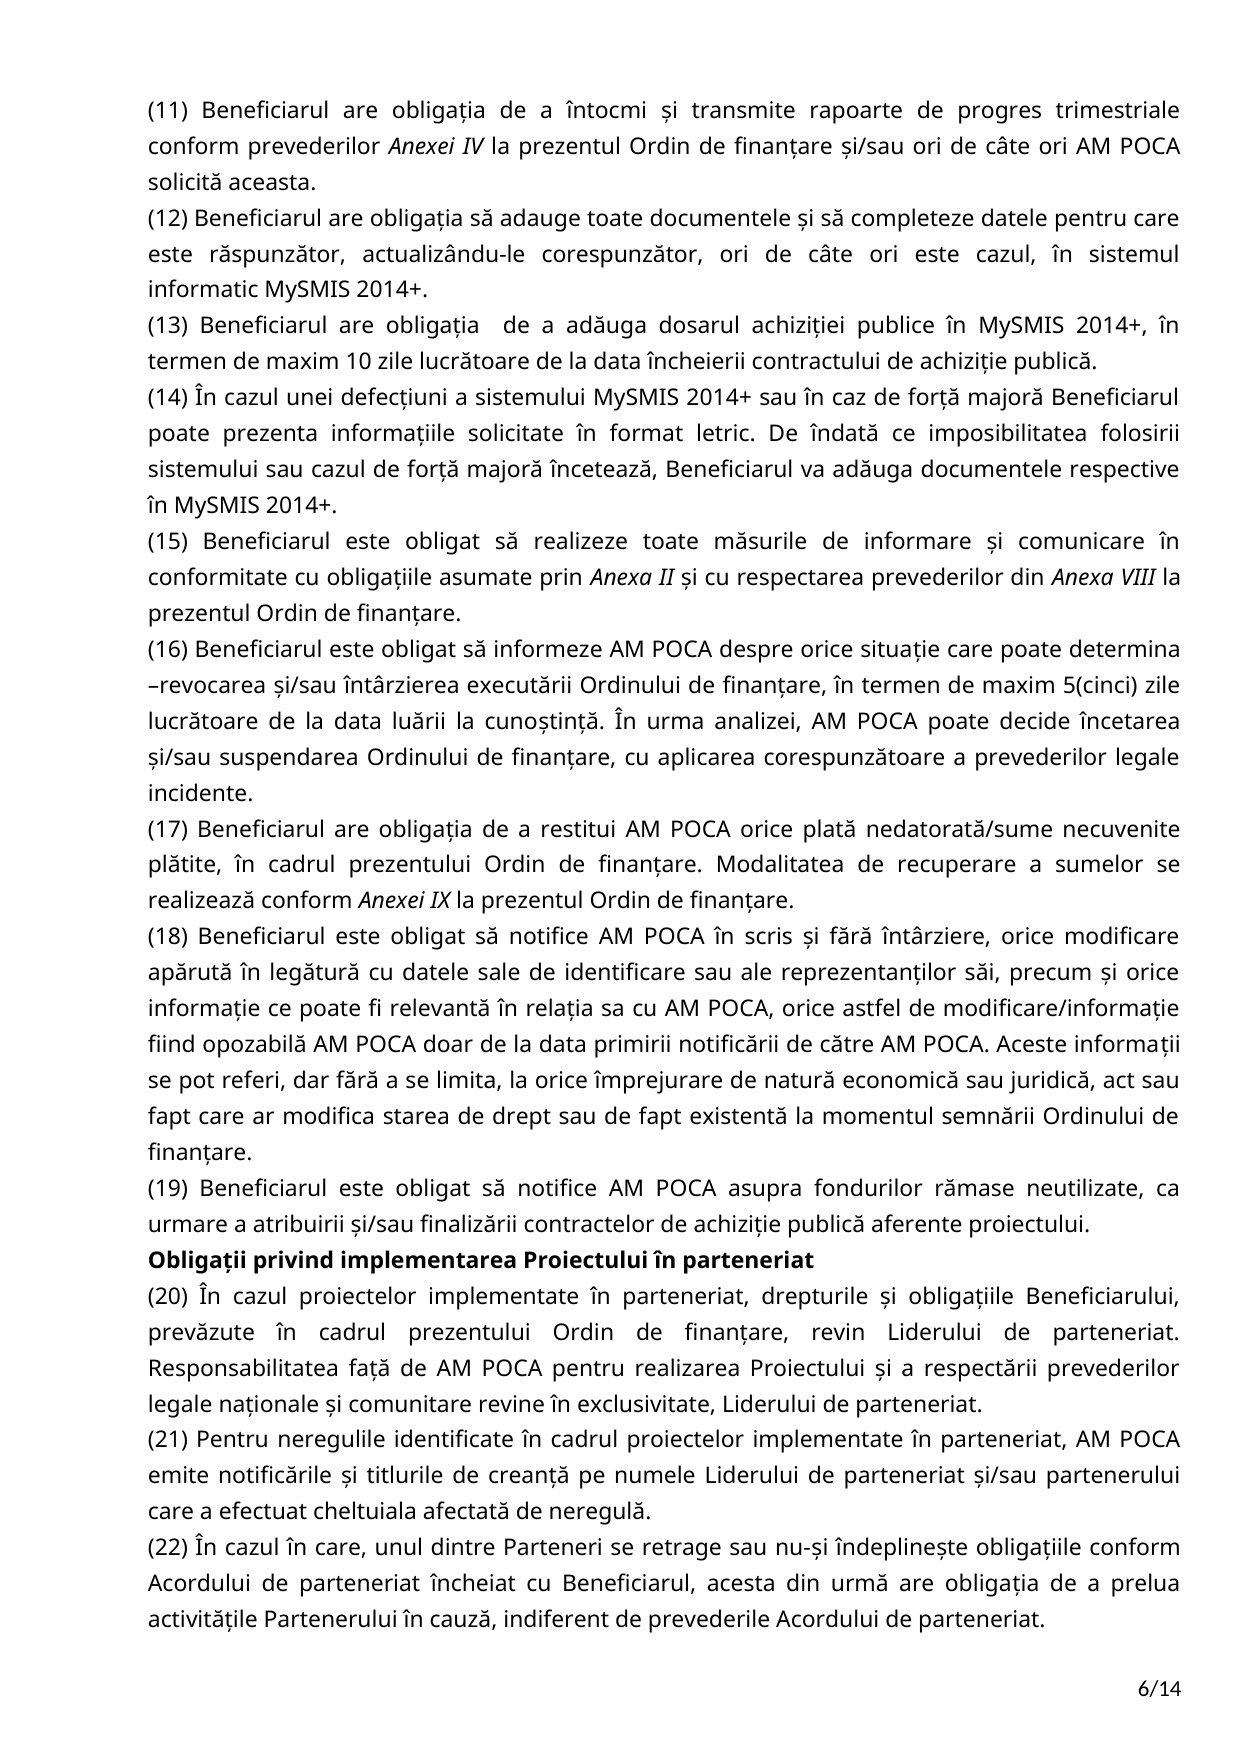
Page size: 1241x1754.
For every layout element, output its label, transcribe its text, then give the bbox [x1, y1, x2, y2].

list (12) Beneficiarul are obligația să adauge toate documentele și să completeze datele pentru care este răspunzător, actualizându-le corespunzător, ori de câte ori este cazul, în sistemul informatic MySMIS 2014+. [148, 202, 1181, 305]
list (13) Beneficiarul are obligația de a adăuga dosarul achiziției publice în MySMIS 2014+, în termen de maxim 10 zile lucrătoare de la data încheierii contractului de achiziție publică. [148, 309, 1181, 377]
list (18) Beneficiarul este obligat să notifice AM POCA în scris și fără întârziere, orice modificare apărută în legătură cu datele sale de identificare sau ale reprezentanților săi, precum și orice informație ce poate fi relevantă în relația sa cu AM POCA, orice astfel de modificare/informație fiind opozabilă AM POCA doar de la data primirii notificării de către AM POCA. Aceste informaţii se pot referi, dar fără a se limita, la orice împrejurare de natură economică sau juridică, act sau fapt care ar modifica starea de drept sau de fapt existentă la momentul semnării Ordinului de finanțare. [148, 920, 1181, 1167]
list (17) Beneficiarul are obligaţia de a restitui AM POCA orice plată nedatorată/sume necuvenite plătite, în cadrul prezentului Ordin de finanțare. Modalitatea de recuperare a sumelor se realizează conform Anexei IX la prezentul Ordin de finanțare. [148, 812, 1181, 916]
list (14) În cazul unei defecțiuni a sistemului MySMIS 2014+ sau în caz de forță majoră Beneficiarul poate prezenta informațiile solicitate în format letric. De îndată ce imposibilitatea folosirii sistemului sau cazul de forță majoră încetează, Beneficiarul va adăuga documentele respective în MySMIS 2014+. [148, 381, 1181, 520]
list (15) Beneficiarul este obligat să realizeze toate măsurile de informare și comunicare în conformitate cu obligațiile asumate prin Anexa II și cu respectarea prevederilor din Anexa VIII la prezentul Ordin de finanțare. [148, 525, 1181, 628]
list (22) În cazul în care, unul dintre Parteneri se retrage sau nu-şi îndeplineşte obligaţiile conform Acordului de parteneriat încheiat cu Beneficiarul, acesta din urmă are obligaţia de a prelua activităţile Partenerului în cauză, indiferent de prevederile Acordului de parteneriat. [148, 1531, 1181, 1634]
list (11) Beneficiarul are obligaţia de a întocmi şi transmite rapoarte de progres trimestriale conform prevederilor Anexei IV la prezentul Ordin de finanţare şi/sau ori de câte ori AM POCA solicită aceasta. [148, 94, 1181, 197]
list (19) Beneficiarul este obligat să notifice AM POCA asupra fondurilor rămase neutilizate, ca urmare a atribuirii și/sau finalizării contractelor de achiziție publică aferente proiectului. [148, 1172, 1181, 1239]
list (21) Pentru neregulile identificate în cadrul proiectelor implementate în parteneriat, AM POCA emite notificările și titlurile de creanță pe numele Liderului de parteneriat și/sau partenerului care a efectuat cheltuiala afectată de neregulă. [148, 1423, 1181, 1527]
list (20) În cazul proiectelor implementate în parteneriat, drepturile și obligațiile Beneficiarului, prevăzute în cadrul prezentului Ordin de finanțare, revin Liderului de parteneriat. Responsabilitatea faţă de AM POCA pentru realizarea Proiectului și a respectării prevederilor legale naționale și comunitare revine în exclusivitate, Liderului de parteneriat. [148, 1280, 1181, 1419]
list Obligații privind implementarea Proiectului în parteneriat [148, 1244, 1181, 1275]
list (16) Beneficiarul este obligat să informeze AM POCA despre orice situaţie care poate determina –revocarea şi/sau întârzierea executării Ordinului de finanțare, în termen de maxim 5(cinci) zile lucrătoare de la data luării la cunoştinţă. În urma analizei, AM POCA poate decide încetarea şi/sau suspendarea Ordinului de finanțare, cu aplicarea corespunzătoare a prevederilor legale incidente. [148, 633, 1181, 808]
